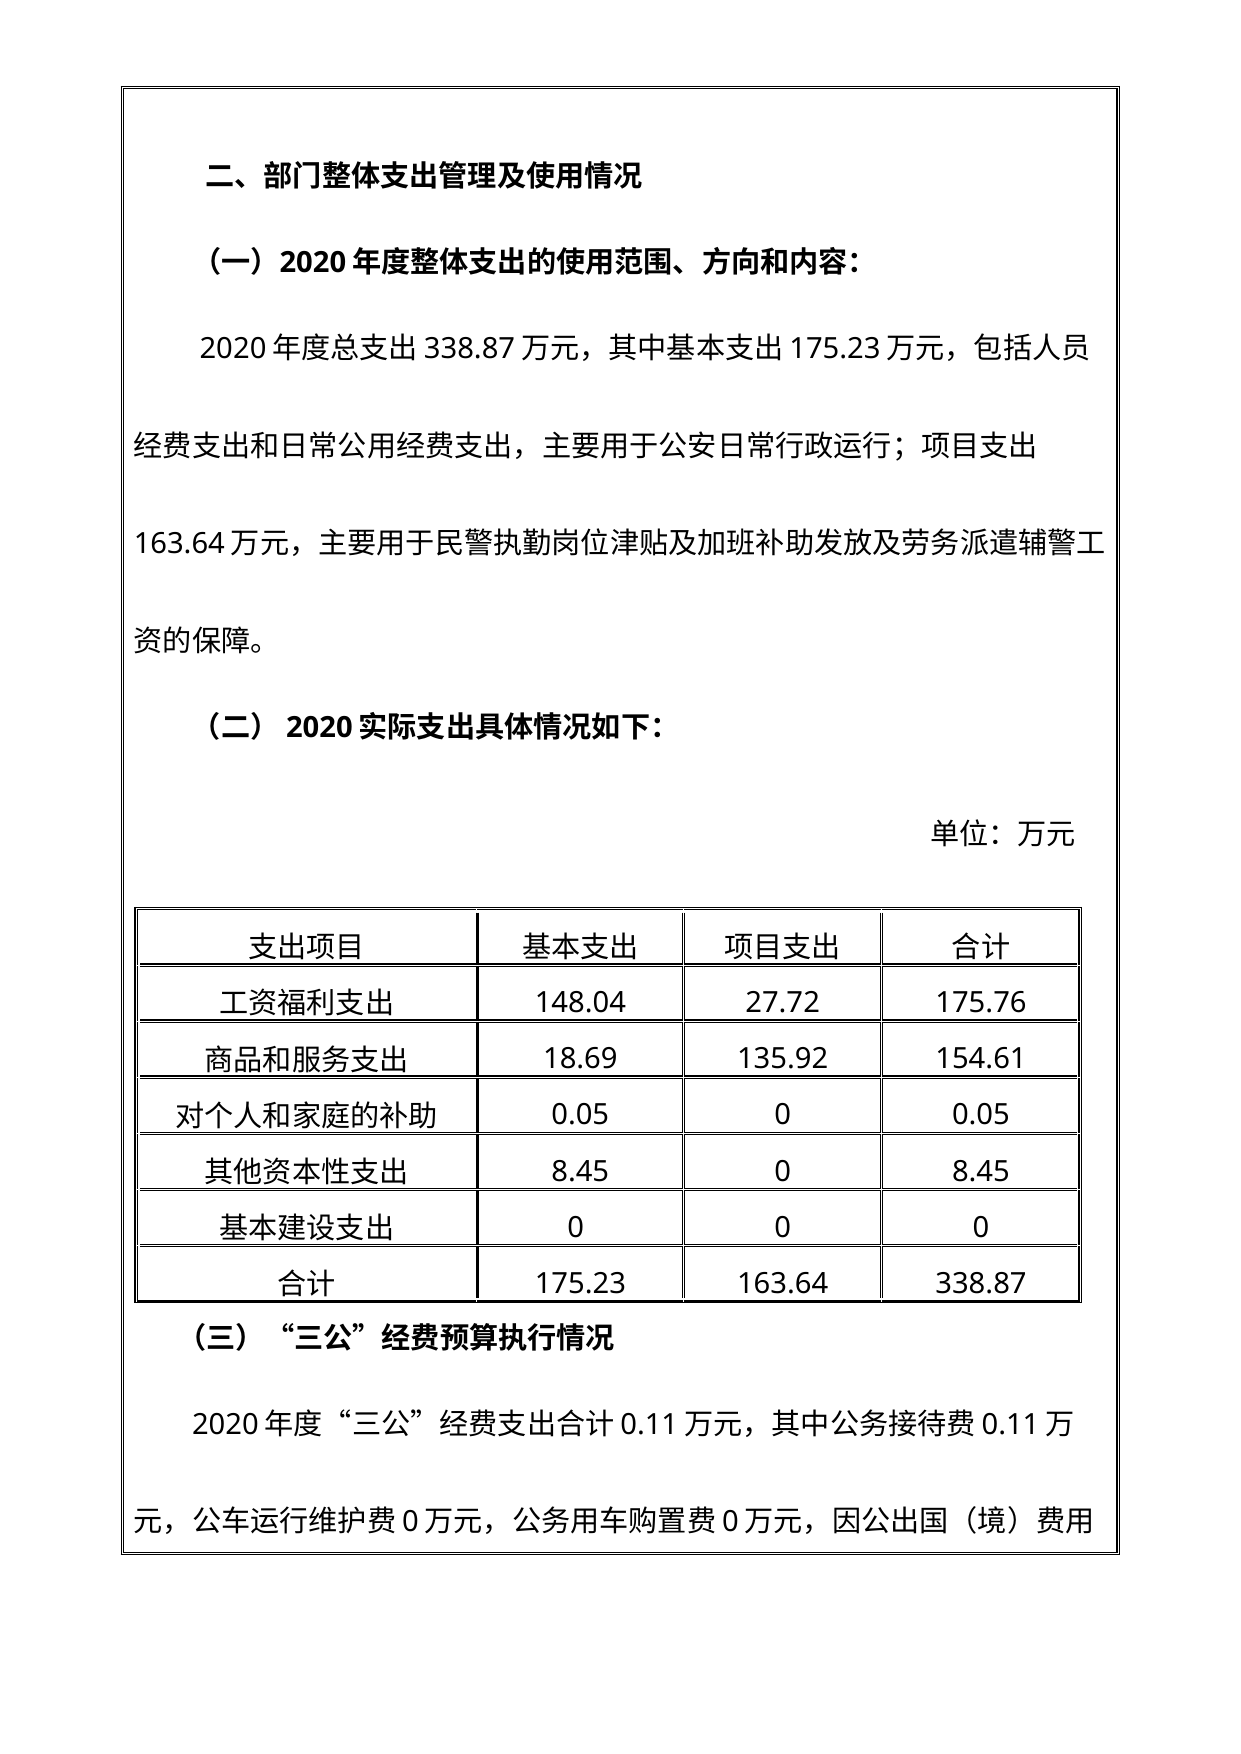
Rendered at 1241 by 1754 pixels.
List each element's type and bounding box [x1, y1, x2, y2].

table_header [124, 89, 1116, 1552]
